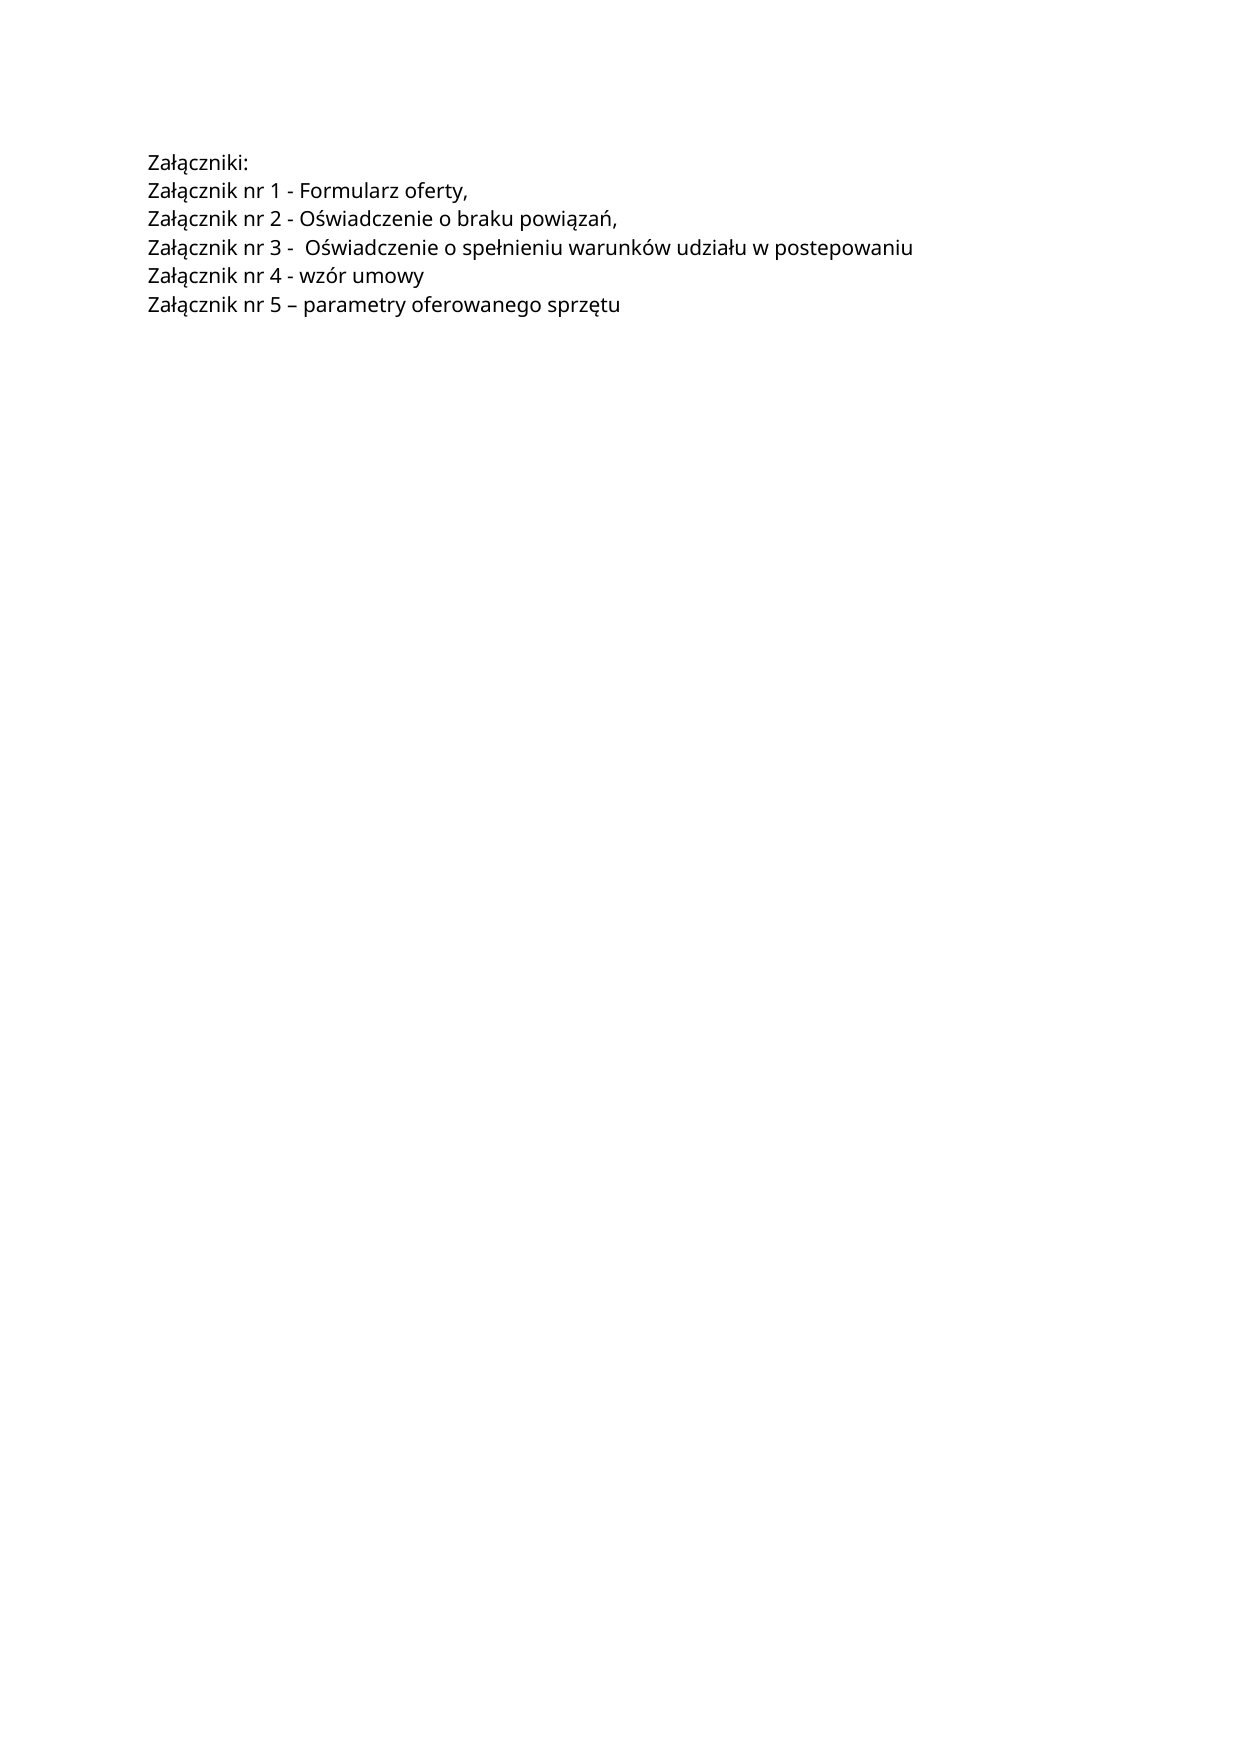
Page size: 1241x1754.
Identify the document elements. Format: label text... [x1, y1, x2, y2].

text Załączniki: [148, 148, 1093, 176]
text Załącznik nr 4 - wzór umowy [148, 261, 1093, 290]
text Załącznik nr 1 - Formularz oferty, [148, 176, 1093, 204]
text Załącznik nr 2 - Oświadczenie o braku powiązań, [148, 204, 1093, 233]
text Załącznik nr 3 - Oświadczenie o spełnieniu warunków udziału w postepowaniu [148, 233, 1093, 261]
text Załącznik nr 5 – parametry oferowanego sprzętu [148, 290, 1093, 318]
